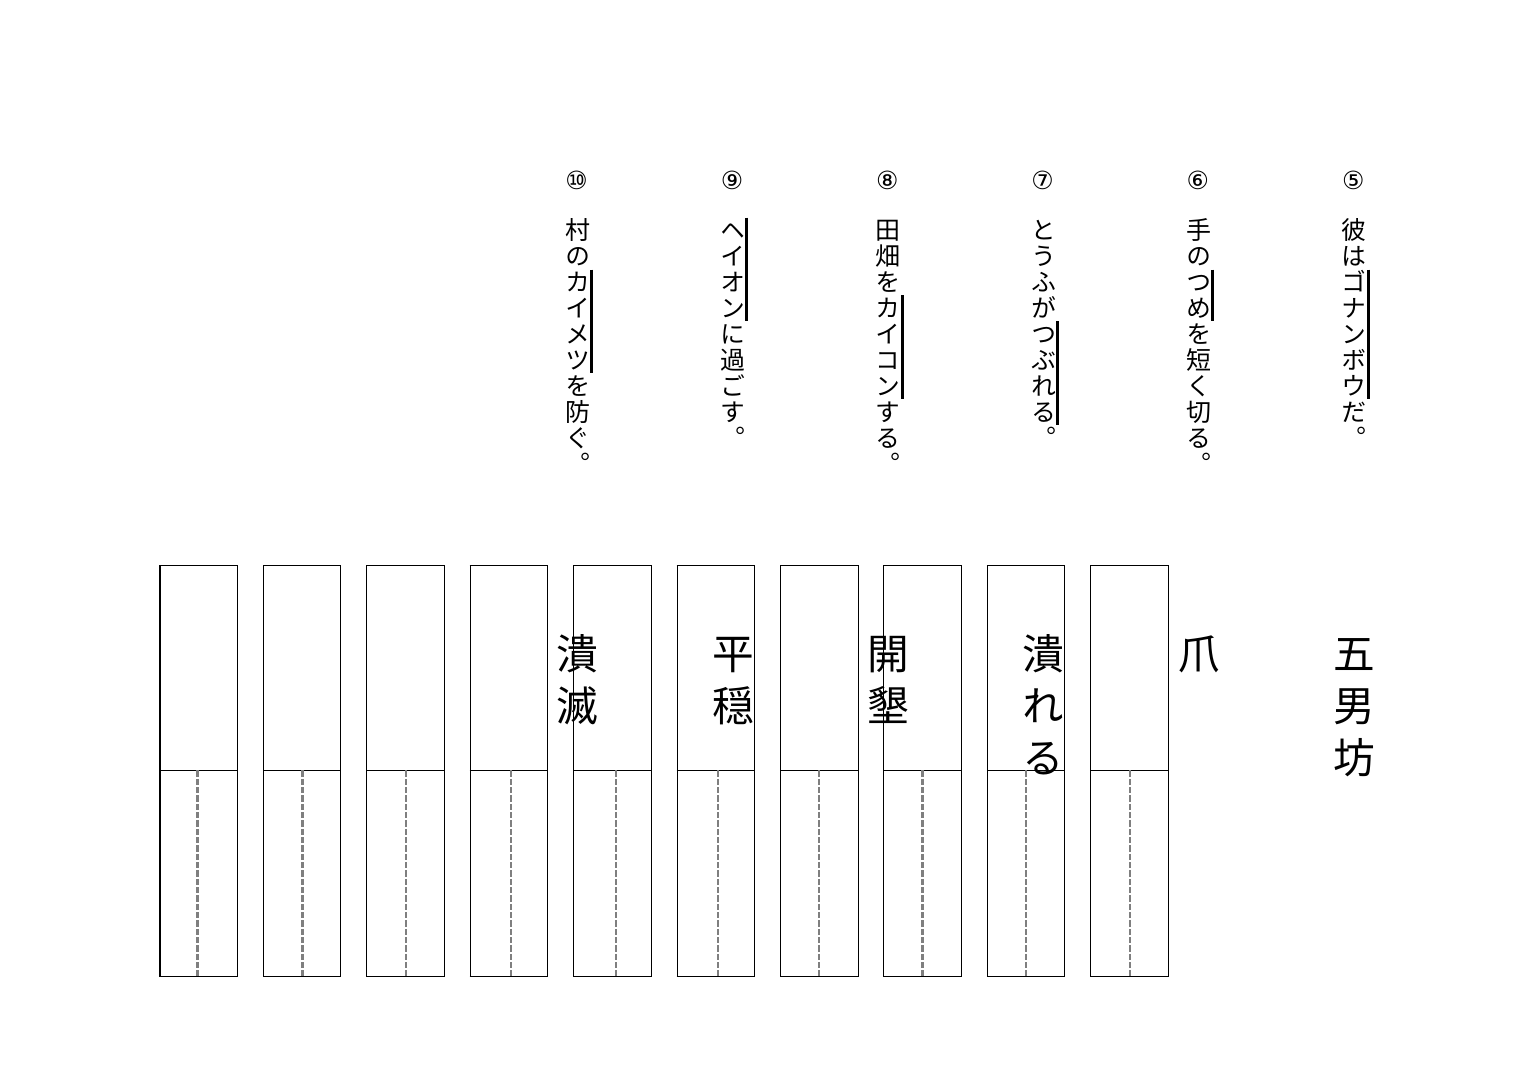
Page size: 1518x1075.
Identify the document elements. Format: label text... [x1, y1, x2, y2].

text ⑩村のカイメツを防ぐ。 潰滅 [526, 166, 629, 969]
text ⑦とうふがつぶれる。 潰れる [992, 166, 1095, 969]
text ⑨ヘイオンに過ごす。 平穏 [681, 166, 785, 969]
text ⑤彼はゴナンボウだ。 五男坊 [1302, 166, 1406, 969]
text ⑥手のつめを短く切る。 爪 [1147, 166, 1251, 969]
text ⑧田畑をカイコンする。 開墾 [836, 166, 940, 969]
